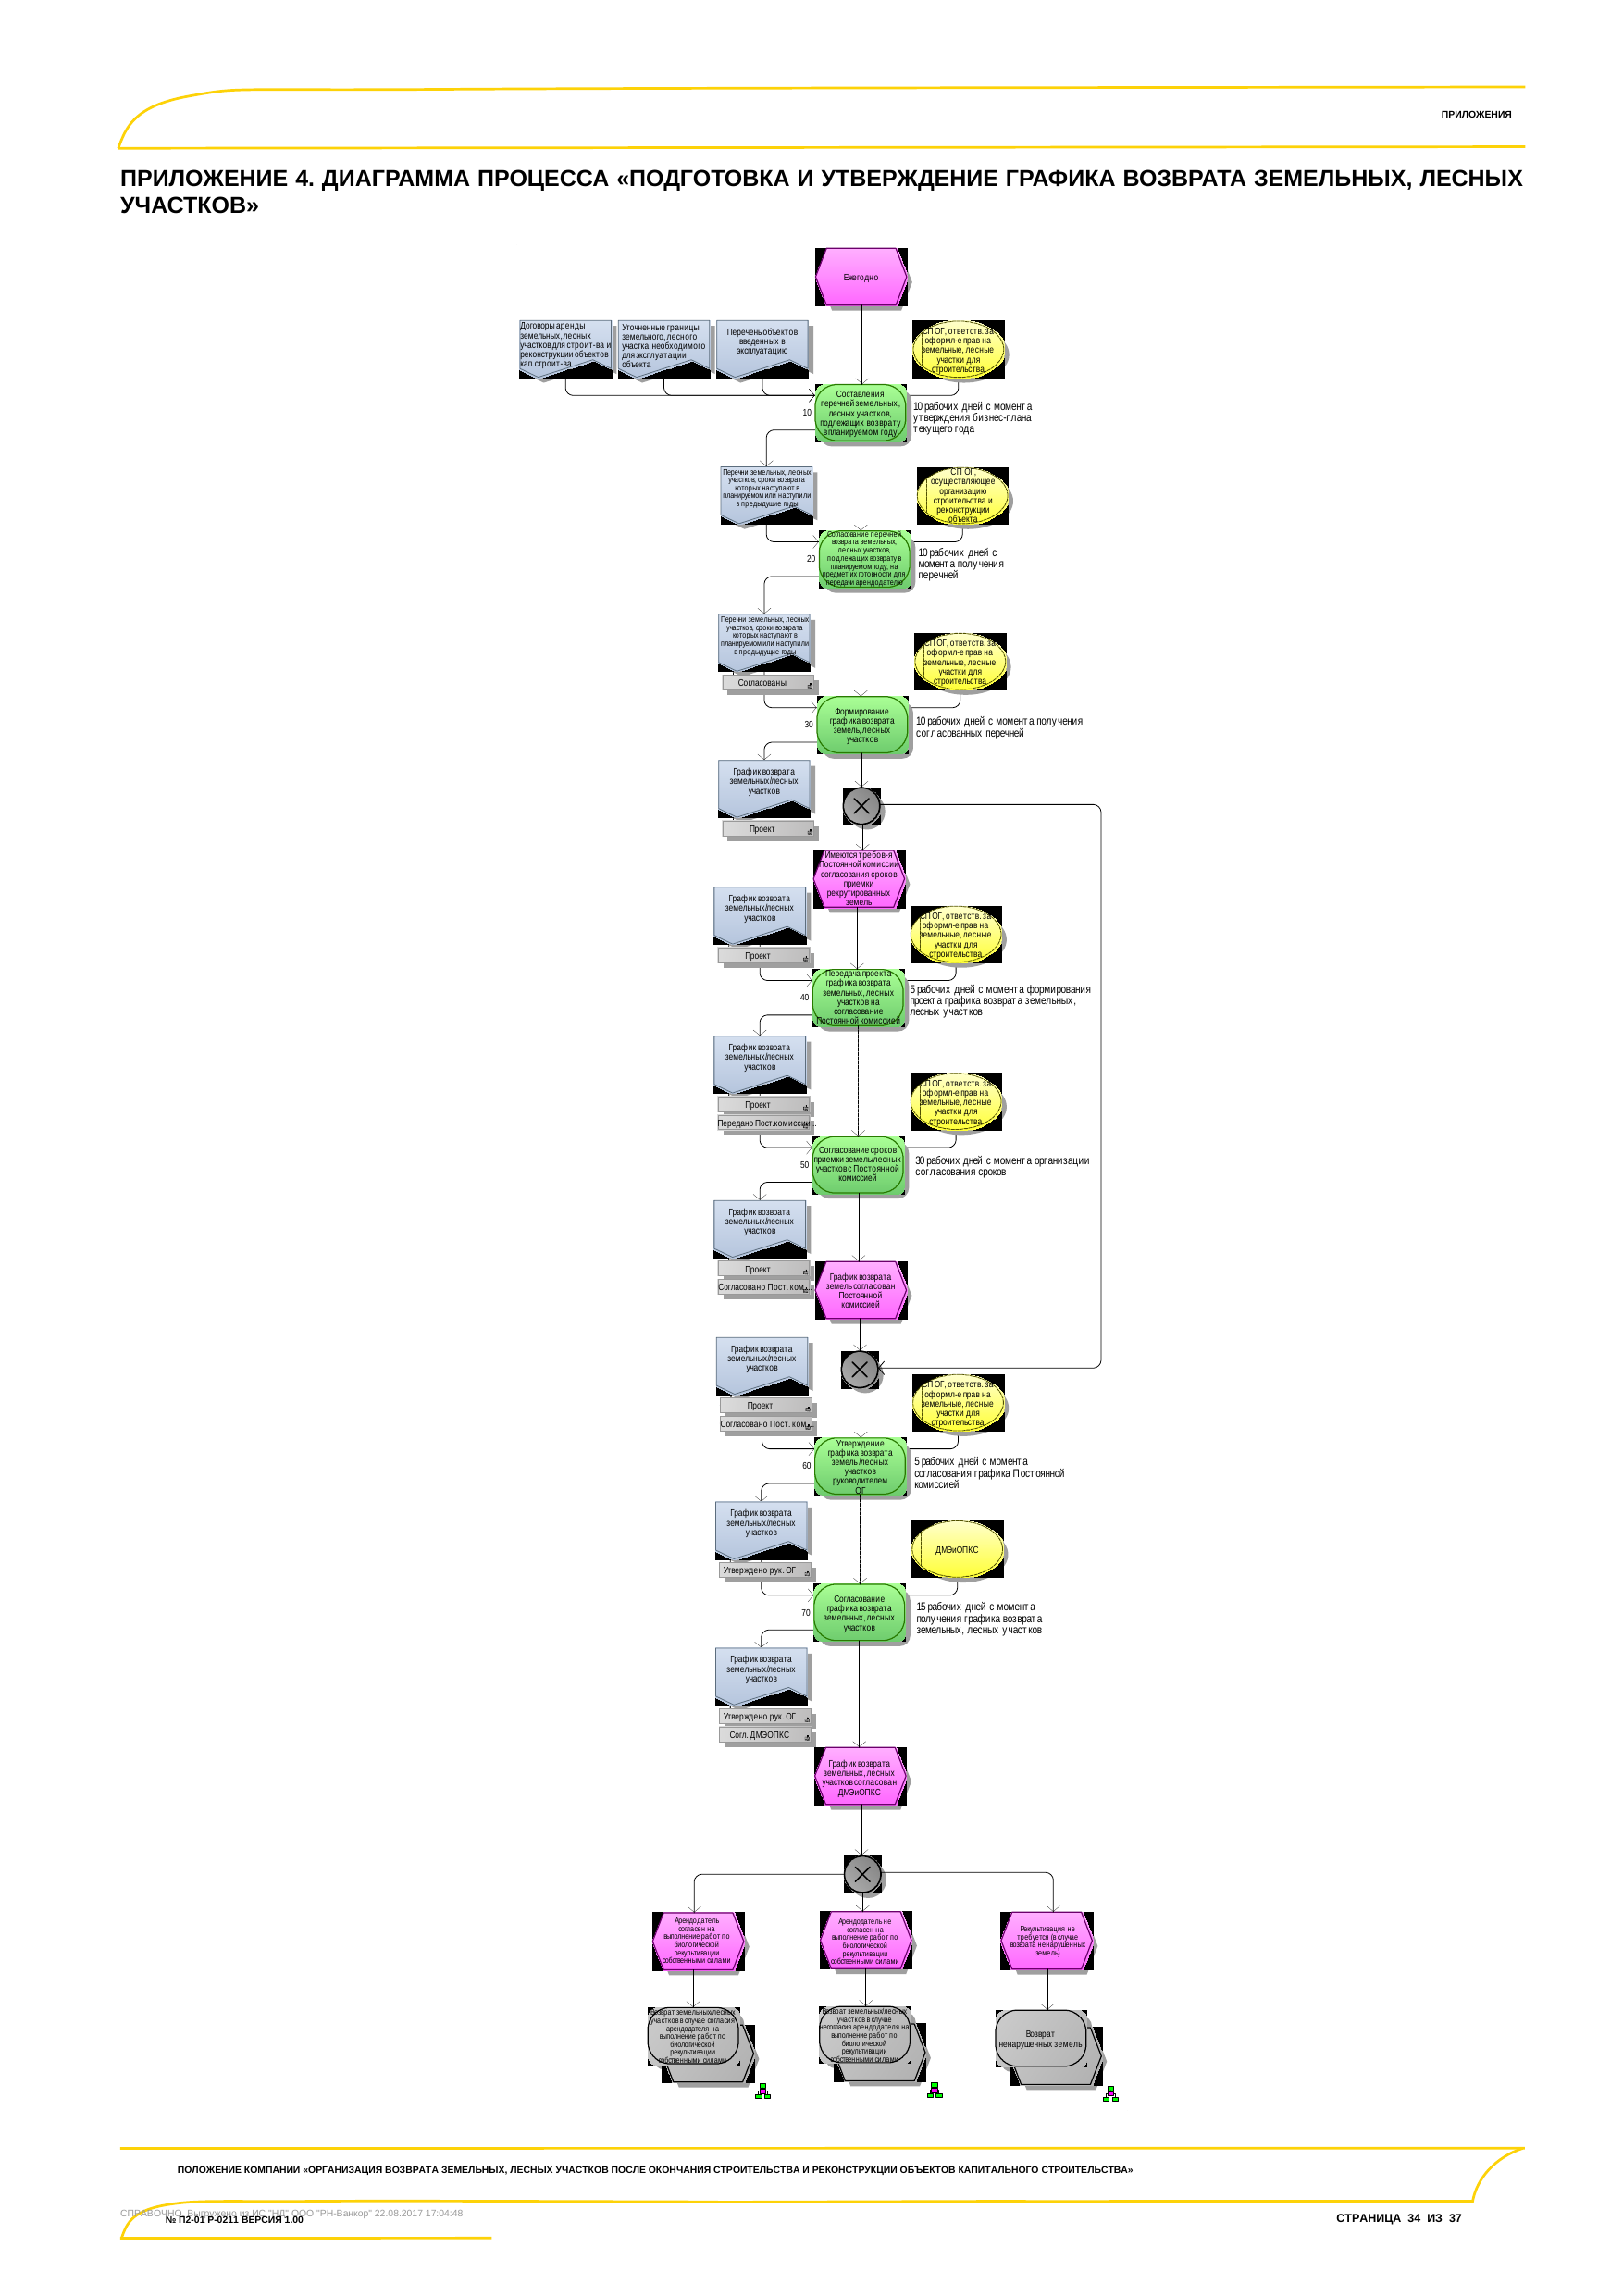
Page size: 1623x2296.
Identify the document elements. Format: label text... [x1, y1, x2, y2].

subtitle ПРИЛОЖЕНИЕ 4. ДИАГРАММА ПРОЦЕССА «ПодготовкА и утверждение графика возврата земельных, лесных участков» [120, 165, 1525, 217]
